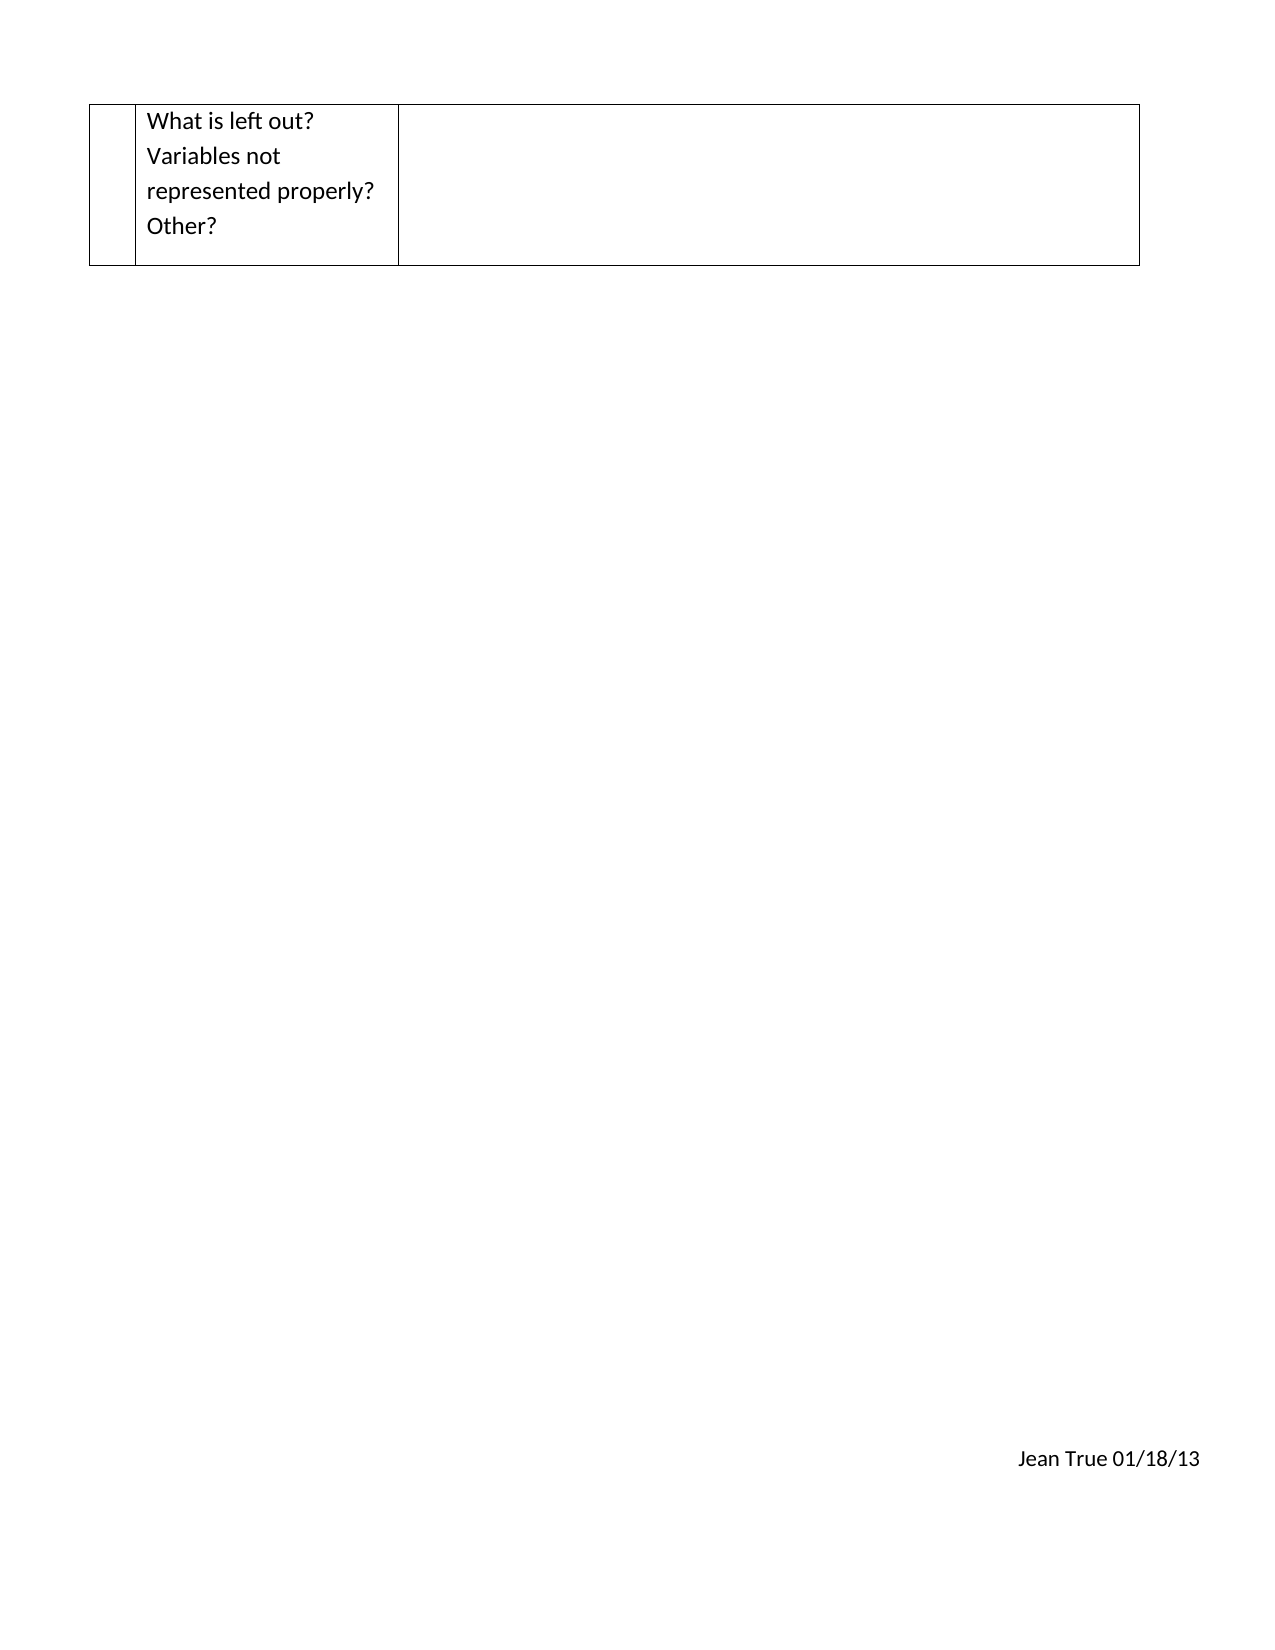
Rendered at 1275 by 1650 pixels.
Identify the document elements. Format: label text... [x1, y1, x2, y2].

table_cell 5. [90, 105, 135, 265]
table_cell [399, 105, 1139, 265]
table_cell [136, 105, 398, 265]
